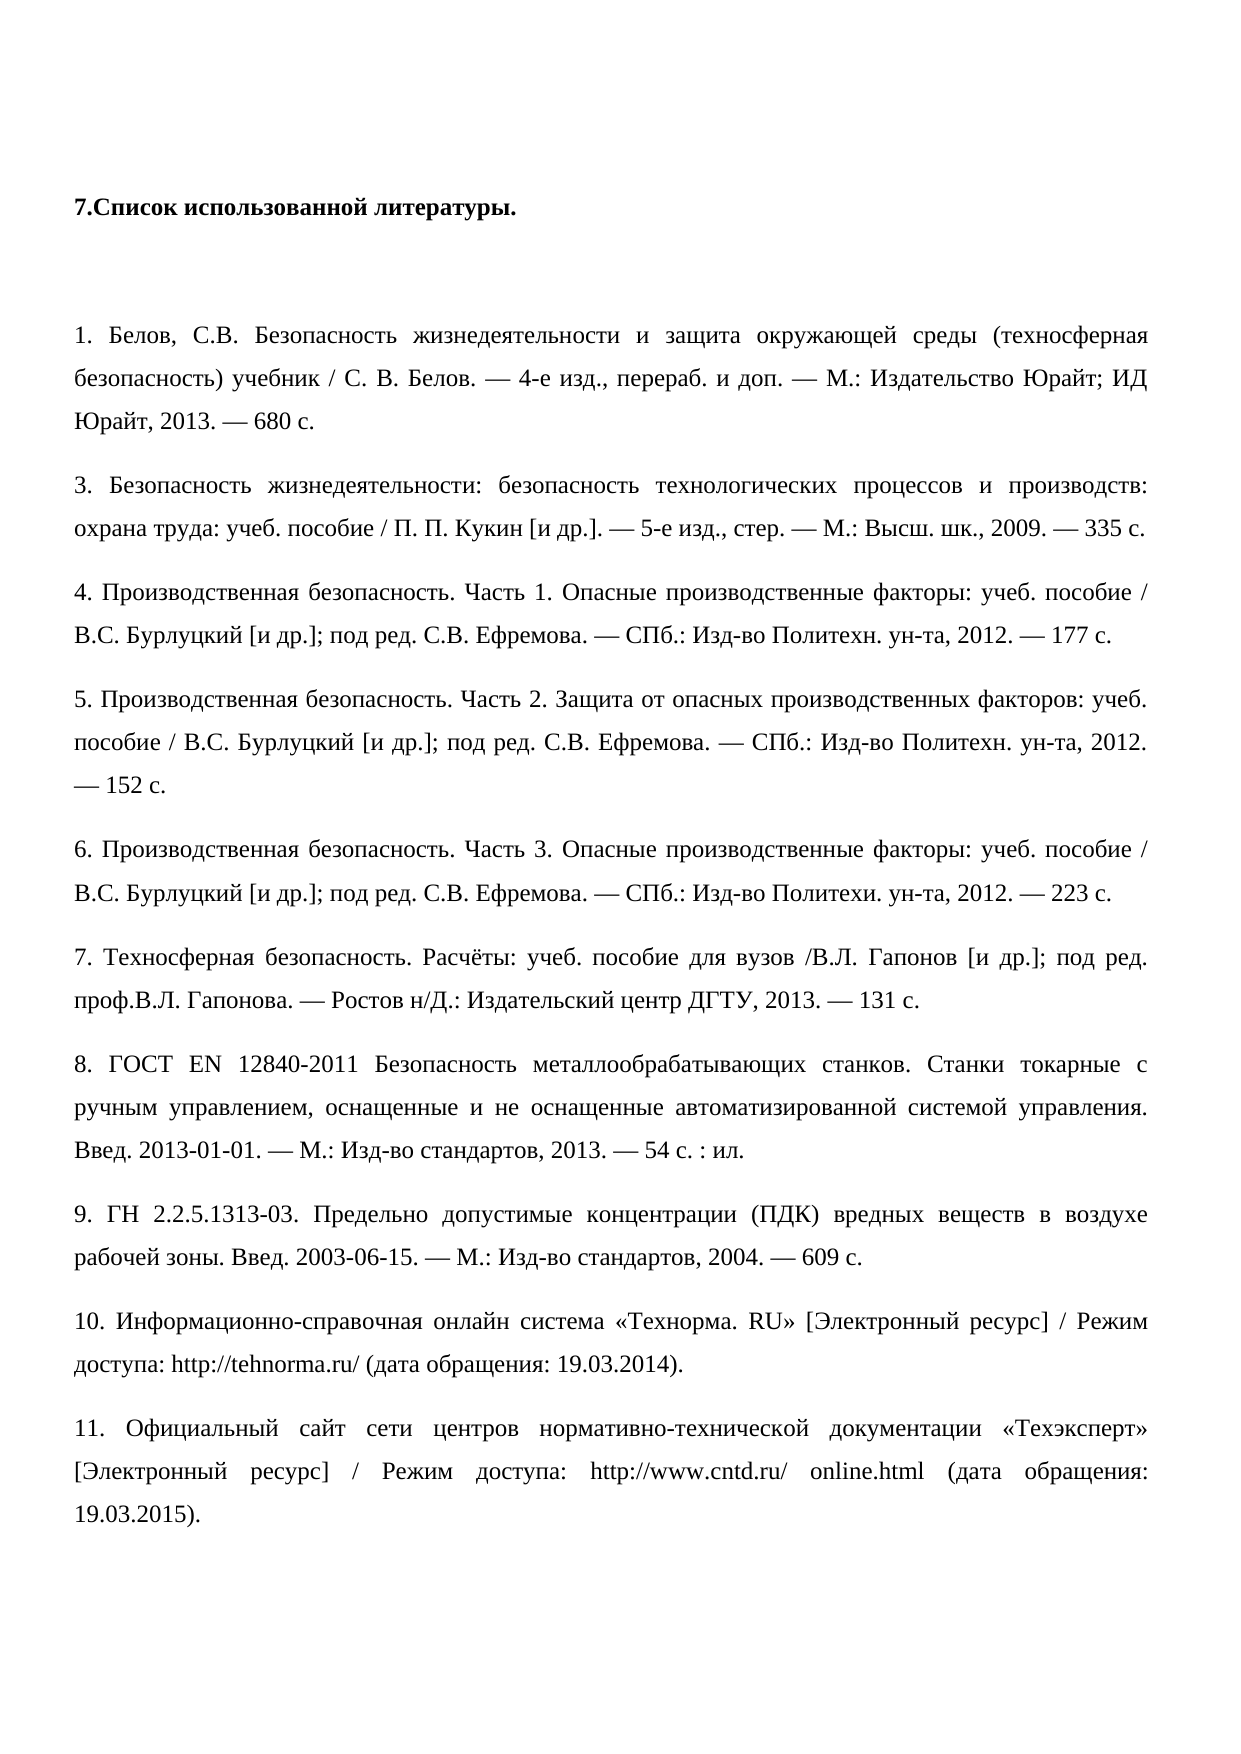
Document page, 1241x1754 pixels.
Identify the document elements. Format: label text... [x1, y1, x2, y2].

text 3. Безопасность жизнедеятельности: безопасность технологических процессов и производств: охрана труда: учеб. пособие / П. П. Кукин [и др.]. — 5-е изд., стер. — М.: Высш. шк., 2009. — 335 с. [74, 470, 1149, 542]
text 7. Техносферная безопасность. Расчёты: учеб. пособие для вузов /В.Л. Гапонов [и др.]; под ред. проф.В.Л. Гапонова. — Ростов н/Д.: Издательский центр ДГТУ, 2013. — 131 с. [74, 942, 1149, 1013]
text 4. Производственная безопасность. Часть 1. Опасные производственные факторы: учеб. пособие / B.C. Бурлуцкий [и др.]; под ред. С.В. Ефремова. — СПб.: Изд-во Политехн. ун-та, 2012. — 177 с. [74, 577, 1149, 649]
text 5. Производственная безопасность. Часть 2. Защита от опасных производственных факторов: учеб. пособие / B.C. Бурлуцкий [и др.]; под ред. С.В. Ефремова. — СПб.: Изд-во Политехн. ун-та, 2012. — 152 с. [74, 684, 1149, 799]
text 7.Список использованной литературы. [74, 192, 1149, 221]
text 9. ГН 2.2.5.1313-03. Предельно допустимые концентрации (ПДК) вредных веществ в воздухе рабочей зоны. Введ. 2003-06-15. — М.: Изд-во стандартов, 2004. — 609 с. [74, 1199, 1149, 1271]
text 10. Информационно-справочная онлайн система «Технорма. RU» [Электронный ресурс] / Режим доступа: http://tehnorma.ru/ (дата обращения: 19.03.2014). [74, 1306, 1149, 1378]
text 1. Белов, С.В. Безопасность жизнедеятельности и защита окружающей среды (техносферная безопасность) учебник / С. В. Белов. — 4-е изд., перераб. и доп. — М.: Издательство Юрайт; ИД Юрайт, 2013. — 680 с. [74, 320, 1149, 435]
text 8. ГОСТ EN 12840-2011 Безопасность металлообрабатывающих станков. Станки токарные с ручным управлением, оснащенные и не оснащенные автоматизированной системой управления. Введ. 2013-01-01. — М.: Изд-во стандартов, 2013. — 54 с. : ил. [74, 1049, 1149, 1164]
text 6. Производственная безопасность. Часть 3. Опасные производственные факторы: учеб. пособие / B.C. Бурлуцкий [и др.]; под ред. С.В. Ефремова. — СПб.: Изд-во Политехи. ун-та, 2012. — 223 с. [74, 834, 1149, 906]
text 11. Официальный сайт сети центров нормативно-технической документации «Техэксперт» [Электронный ресурс] / Режим доступа: http://www.cntd.ru/ online.html (дата обращения: 19.03.2015). [74, 1413, 1149, 1528]
